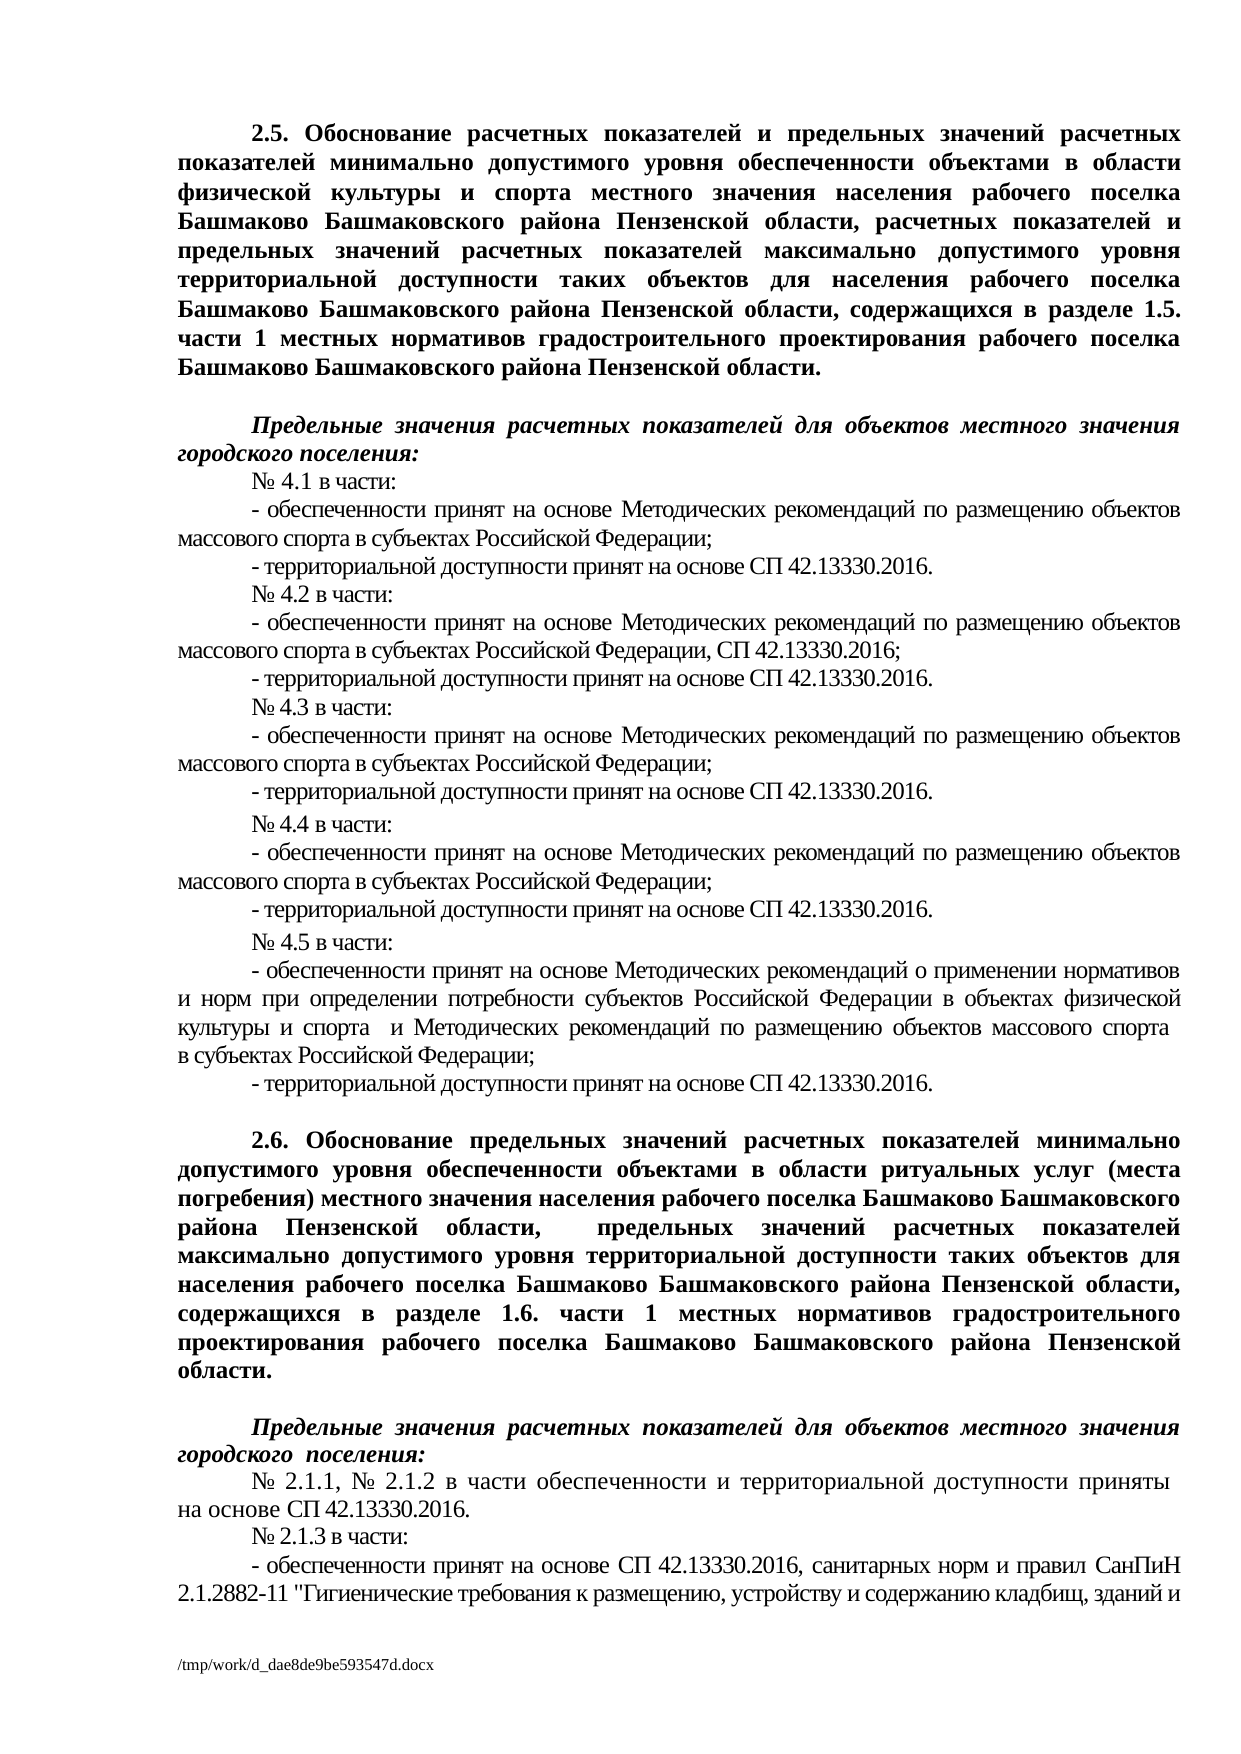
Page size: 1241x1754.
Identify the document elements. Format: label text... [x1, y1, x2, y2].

text 2.5. Обоснование расчетных показателей и предельных значений расчетных показателей минимально допустимого уровня обеспеченности объектами в области физической культуры и спорта местного значения населения рабочего поселка Башмаково Башмаковского района Пензенской области, расчетных показателей и предельных значений расчетных показателей максимально допустимого уровня территориальной доступности таких объектов для населения рабочего поселка Башмаково Башмаковского района Пензенской области, содержащихся в разделе 1.5. части 1 местных нормативов градостроительного проектирования рабочего поселка Башмаково Башмаковского района Пензенской области. [177, 118, 1181, 381]
text № 4.1 в части: [177, 467, 1181, 495]
text № 2.1.3 в части: [177, 1522, 1181, 1550]
text № 4.2 в части: [177, 580, 1181, 608]
text Предельные значения расчетных показателей для объектов местного значения городского поселения: [177, 411, 1181, 467]
text - территориальной доступности принят на основе СП 42.13330.2016. [177, 894, 1181, 923]
text - территориальной доступности принят на основе СП 42.13330.2016. [177, 552, 1181, 580]
text № 4.3 в части: [177, 692, 1181, 721]
text - обеспеченности принят на основе Методических рекомендаций по размещению объектов массового спорта в субъектах Российской Федерации, СП 42.13330.2016; [177, 608, 1181, 664]
text - территориальной доступности принят на основе СП 42.13330.2016. [177, 664, 1181, 692]
text № 4.5 в части: [177, 928, 1181, 956]
text Предельные значения расчетных показателей для объектов местного значения городского поселения: [177, 1413, 1181, 1468]
text - обеспеченности принят на основе Методических рекомендаций по размещению объектов массового спорта в субъектах Российской Федерации; [177, 721, 1181, 777]
text - территориальной доступности принят на основе СП 42.13330.2016. [177, 1069, 1181, 1097]
text - обеспеченности принят на основе Методических рекомендаций по размещению объектов массового спорта в субъектах Российской Федерации; [177, 495, 1181, 552]
text - территориальной доступности принят на основе СП 42.13330.2016. [177, 777, 1181, 805]
text № 4.4 в части: [177, 810, 1181, 838]
text - обеспеченности принят на основе Методических рекомендаций о применении нормативов и норм при определении потребности субъектов Российской Федерации в объектах физической культуры и спорта и Методических рекомендаций по размещению объектов массового спорта в субъектах Российской Федерации; [177, 956, 1181, 1069]
text - обеспеченности принят на основе Методических рекомендаций по размещению объектов массового спорта в субъектах Российской Федерации; [177, 838, 1181, 894]
text 2.6. Обоснование предельных значений расчетных показателей минимально допустимого уровня обеспеченности объектами в области ритуальных услуг (места погребения) местного значения населения рабочего поселка Башмаково Башмаковского района Пензенской области, предельных значений расчетных показателей максимально допустимого уровня территориальной доступности таких объектов для населения рабочего поселка Башмаково Башмаковского района Пензенской области, содержащихся в разделе 1.6. части 1 местных нормативов градостроительного проектирования рабочего поселка Башмаково Башмаковского района Пензенской области. [177, 1126, 1181, 1384]
text № 2.1.1, № 2.1.2 в части обеспеченности и территориальной доступности приняты на основе СП 42.13330.2016. [177, 1468, 1181, 1522]
